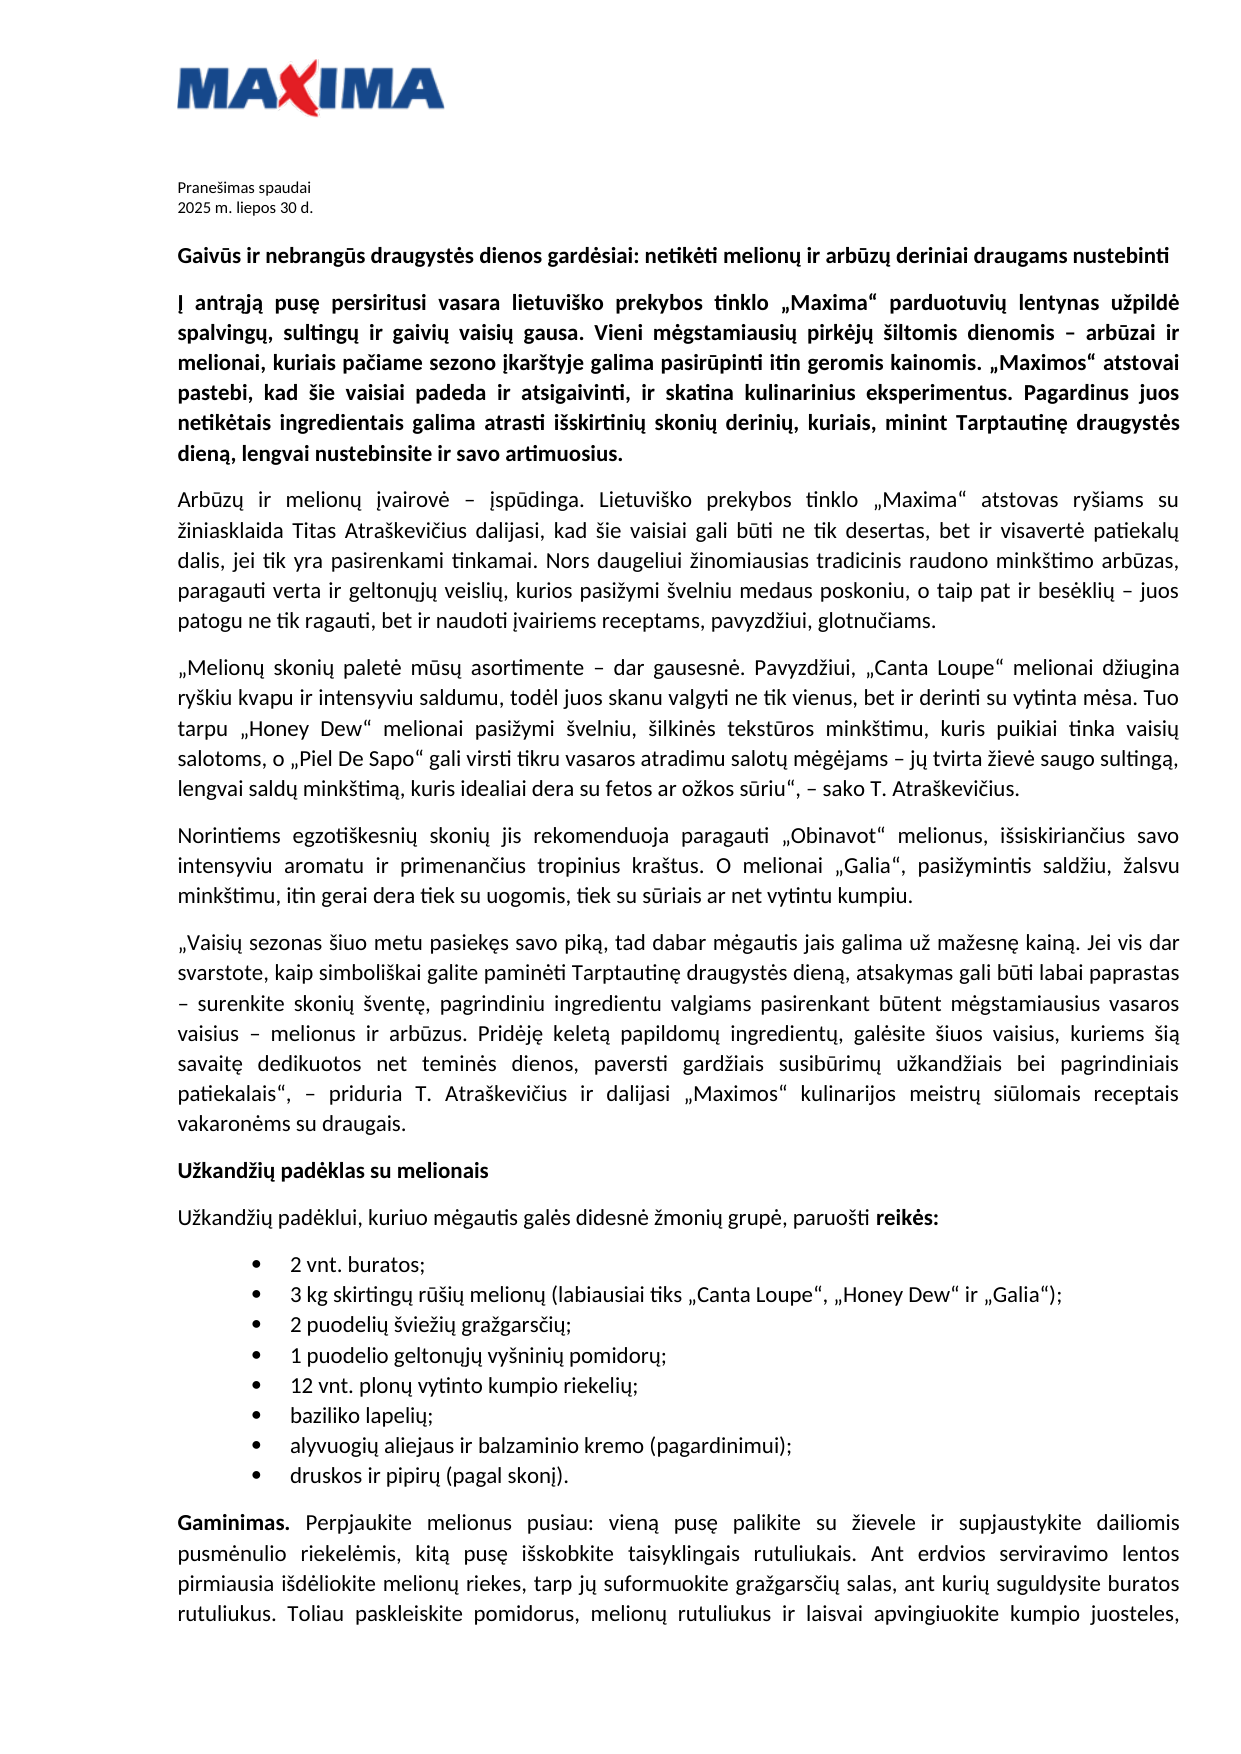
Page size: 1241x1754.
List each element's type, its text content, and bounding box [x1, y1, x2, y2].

list 1 puodelio geltonųjų vyšninių pomidorų; [252, 1341, 1181, 1369]
list alyvuogių aliejaus ir balzaminio kremo (pagardinimui); [252, 1431, 1181, 1459]
text Į antrąją pusę persiritusi vasara lietuviško prekybos tinklo „Maxima“ parduotuvių lentynas užpildė spalvingų, sultingų ir gaivių vaisių gausa. Vieni mėgstamiausių pirkėjų šiltomis dienomis – arbūzai ir melionai, kuriais pačiame sezono įkarštyje galima pasirūpinti itin geromis kainomis. „Maximos“ atstovai pastebi, kad šie vaisiai padeda ir atsigaivinti, ir skatina kulinarinius eksperimentus. Pagardinus juos netikėtais ingredientais galima atrasti išskirtinių skonių derinių, kuriais, minint Tarptautinę draugystės dieną, lengvai nustebinsite ir savo artimuosius. [177, 288, 1181, 467]
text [177, 1508, 1181, 1627]
text Gaivūs ir nebrangūs draugystės dienos gardėsiai: netikėti melionų ir arbūzų deriniai draugams nustebinti [177, 241, 1181, 269]
text Užkandžių padėklas su melionais [177, 1156, 1181, 1184]
list 3 kg skirtingų rūšių melionų (labiausiai tiks „Canta Loupe“, „Honey Dew“ ir „Galia“); [252, 1280, 1181, 1308]
text Norintiems egzotiškesnių skonių jis rekomenduoja paragauti „Obinavot“ melionus, išsiskiriančius savo intensyviu aromatu ir primenančius tropinius kraštus. O melionai „Galia“, pasižymintis saldžiu, žalsvu minkštimu, itin gerai dera tiek su uogomis, tiek su sūriais ar net vytintu kumpiu. [177, 821, 1181, 909]
list druskos ir pipirų (pagal skonį). [252, 1462, 1181, 1489]
text Arbūzų ir melionų įvairovė – įspūdinga. Lietuviško prekybos tinklo „Maxima“ atstovas ryšiams su žiniasklaida Titas Atraškevičius dalijasi, kad šie vaisiai gali būti ne tik desertas, bet ir visavertė patiekalų dalis, jei tik yra pasirenkami tinkamai. Nors daugeliui žinomiausias tradicinis raudono minkštimo arbūzas, paragauti verta ir geltonųjų veislių, kurios pasižymi švelniu medaus poskoniu, o taip pat ir besėklių – juos patogu ne tik ragauti, bet ir naudoti įvairiems receptams, pavyzdžiui, glotnučiams. [177, 486, 1181, 634]
text 2025 m. liepos 30 d. [177, 197, 1181, 218]
list 2 puodelių šviežių gražgarsčių; [252, 1311, 1181, 1338]
text Užkandžių padėklui, kuriuo mėgautis galės didesnė žmonių grupė, paruošti reikės: [177, 1203, 1181, 1231]
text „Melionų skonių paletė mūsų asortimente – dar gausesnė. Pavyzdžiui, „Canta Loupe“ melionai džiugina ryškiu kvapu ir intensyviu saldumu, todėl juos skanu valgyti ne tik vienus, bet ir derinti su vytinta mėsa. Tuo tarpu „Honey Dew“ melionai pasižymi švelniu, šilkinės tekstūros minkštimu, kuris puikiai tinka vaisių salotoms, o „Piel De Sapo“ gali virsti tikru vasaros atradimu salotų mėgėjams – jų tvirta žievė saugo sultingą, lengvai saldų minkštimą, kuris idealiai dera su fetos ar ožkos sūriu“, – sako T. Atraškevičius. [177, 653, 1181, 802]
list baziliko lapelių; [252, 1401, 1181, 1429]
text „Vaisių sezonas šiuo metu pasiekęs savo piką, tad dabar mėgautis jais galima už mažesnę kainą. Jei vis dar svarstote, kaip simboliškai galite paminėti Tarptautinę draugystės dieną, atsakymas gali būti labai paprastas – surenkite skonių šventę, pagrindiniu ingredientu valgiams pasirenkant būtent mėgstamiausius vasaros vaisius – melionus ir arbūzus. Pridėję keletą papildomų ingredientų, galėsite šiuos vaisius, kuriems šią savaitę dedikuotos net teminės dienos, paversti gardžiais susibūrimų užkandžiais bei pagrindiniais patiekalais“, – priduria T. Atraškevičius ir dalijasi „Maximos“ kulinarijos meistrų siūlomais receptais vakaronėms su draugais. [177, 928, 1181, 1137]
picture [177, 59, 445, 118]
list 2 vnt. buratos; [252, 1250, 1181, 1278]
list 12 vnt. plonų vytinto kumpio riekelių; [252, 1371, 1181, 1399]
text Pranešimas spaudai [177, 177, 1181, 197]
